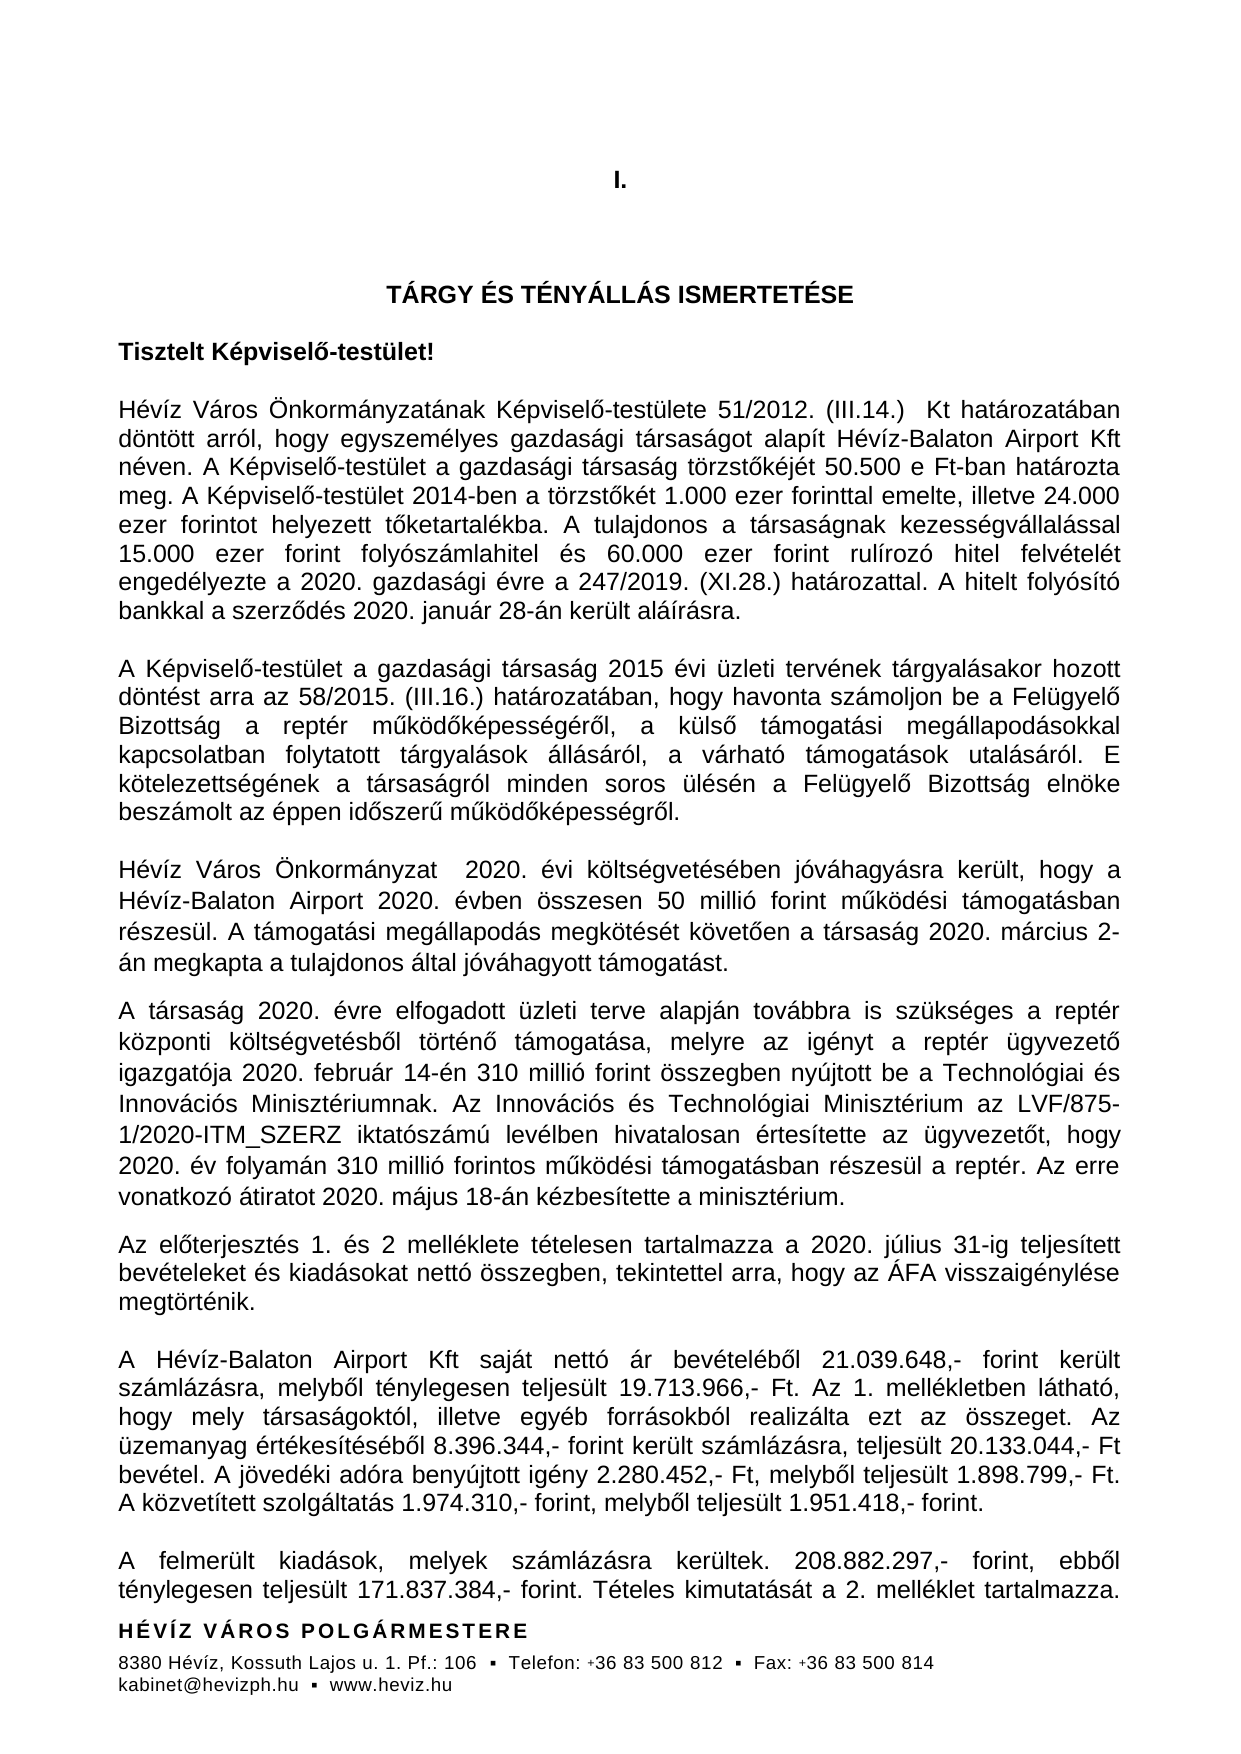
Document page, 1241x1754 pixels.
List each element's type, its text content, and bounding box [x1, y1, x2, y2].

text Hévíz Város Önkormányzat 2020. évi költségvetésében jóváhagyásra került, hogy a Hévíz-Balaton Airport 2020. évben összesen 50 millió forint működési támogatásban részesül. A támogatási megállapodás megkötését követően a társaság 2020. március 2-án megkapta a tulajdonos által jóváhagyott támogatást. [118, 855, 1122, 977]
text TÁRGY ÉS TÉNYÁLLÁS ISMERTETÉSE [118, 280, 1122, 308]
text I. [118, 165, 1122, 193]
text Hévíz Város Önkormányzatának Képviselő-testülete 51/2012. (III.14.) Kt határozatában döntött arról, hogy egyszemélyes gazdasági társaságot alapít Hévíz-Balaton Airport Kft néven. A Képviselő-testület a gazdasági társaság törzstőkéjét 50.500 e Ft-ban határozta meg. A Képviselő-testület 2014-ben a törzstőkét 1.000 ezer forinttal emelte, illetve 24.000 ezer forintot helyezett tőketartalékba. A tulajdonos a társaságnak kezességvállalással 15.000 ezer forint folyószámlahitel és 60.000 ezer forint rulírozó hitel felvételét engedélyezte a 2020. gazdasági évre a 247/2019. (XI.28.) határozattal. A hitelt folyósító bankkal a szerződés 2020. január 28-án került aláírásra. [118, 395, 1122, 625]
text Tisztelt Képviselő-testület! [118, 337, 1122, 366]
text A társaság 2020. évre elfogadott üzleti terve alapján továbbra is szükséges a reptér központi költségvetésből történő támogatása, melyre az igényt a reptér ügyvezető igazgatója 2020. február 14-én 310 millió forint összegben nyújtott be a Technológiai és Innovációs Minisztériumnak. Az Innovációs és Technológiai Minisztérium az LVF/875-1/2020-ITM_SZERZ iktatószámú levélben hivatalosan értesítette az ügyvezetőt, hogy 2020. év folyamán 310 millió forintos működési támogatásban részesül a reptér. Az erre vonatkozó átiratot 2020. május 18-án kézbesítette a minisztérium. [118, 996, 1122, 1211]
text A Képviselő-testület a gazdasági társaság 2015 évi üzleti tervének tárgyalásakor hozott döntést arra az 58/2015. (III.16.) határozatában, hogy havonta számoljon be a Felügyelő Bizottság a reptér működőképességéről, a külső támogatási megállapodásokkal kapcsolatban folytatott tárgyalások állásáról, a várható támogatások utalásáról. E kötelezettségének a társaságról minden soros ülésén a Felügyelő Bizottság elnöke beszámolt az éppen időszerű működőképességről. [118, 653, 1122, 826]
text Az előterjesztés 1. és 2 melléklete tételesen tartalmazza a 2020. július 31-ig teljesített bevételeket és kiadásokat nettó összegben, tekintettel arra, hogy az ÁFA visszaigénylése megtörténik. [118, 1229, 1122, 1316]
text A Hévíz-Balaton Airport Kft saját nettó ár bevételéből 21.039.648,- forint került számlázásra, melyből ténylegesen teljesült 19.713.966,- Ft. Az 1. mellékletben látható, hogy mely társaságoktól, illetve egyéb forrásokból realizálta ezt az összeget. Az üzemanyag értékesítéséből 8.396.344,- forint került számlázásra, teljesült 20.133.044,- Ft bevétel. A jövedéki adóra benyújtott igény 2.280.452,- Ft, melyből teljesült 1.898.799,- Ft. A közvetített szolgáltatás 1.974.310,- forint, melyből teljesült 1.951.418,- forint. [118, 1344, 1122, 1517]
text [118, 1546, 1122, 1603]
